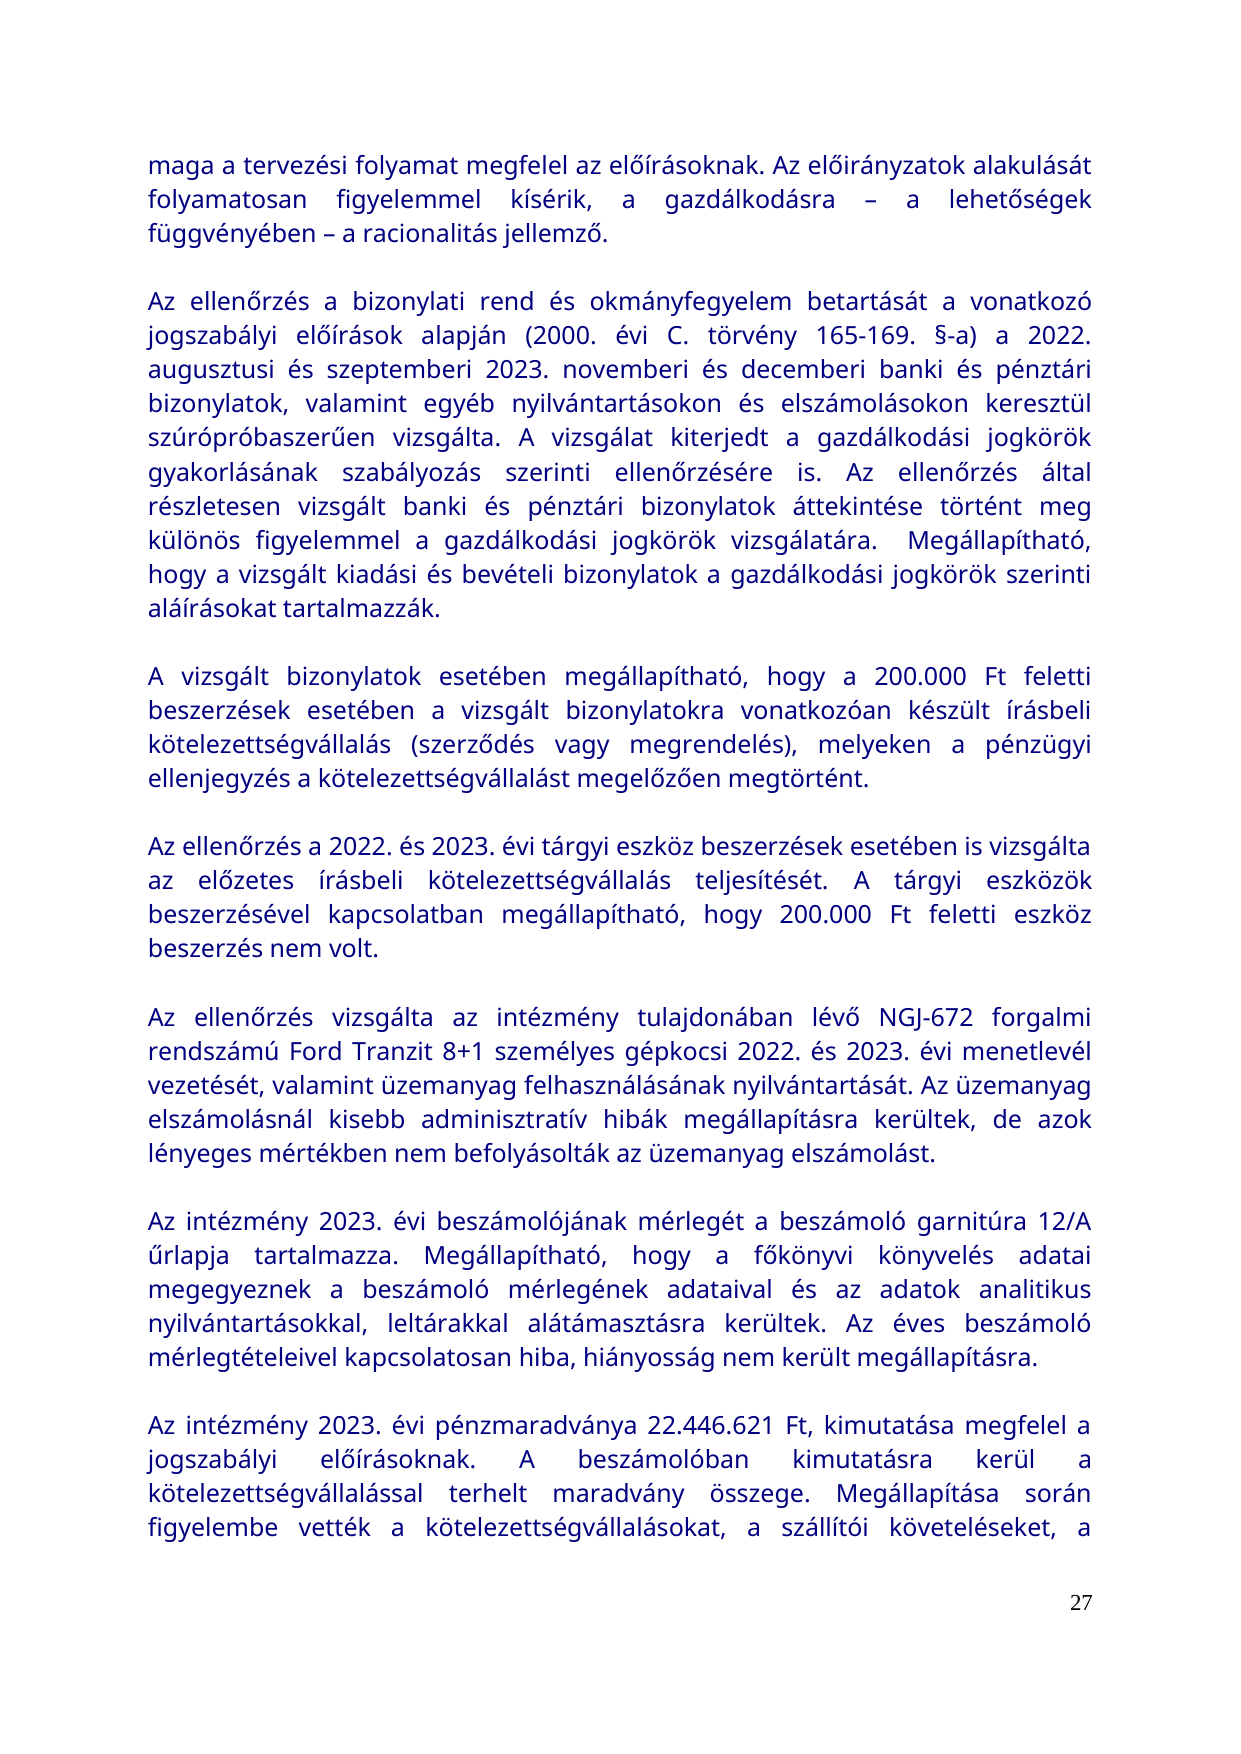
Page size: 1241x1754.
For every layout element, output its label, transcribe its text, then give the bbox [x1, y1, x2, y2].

text Az intézmény 2023. évi beszámolójának mérlegét a beszámoló garnitúra 12/A űrlapja tartalmazza. Megállapítható, hogy a főkönyvi könyvelés adatai megegyeznek a beszámoló mérlegének adataival és az adatok analitikus nyilvántartásokkal, leltárakkal alátámasztásra kerültek. Az éves beszámoló mérlegtételeivel kapcsolatosan hiba, hiányosság nem került megállapításra. [148, 1203, 1093, 1374]
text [148, 1408, 1093, 1544]
text Az ellenőrzés a bizonylati rend és okmányfegyelem betartását a vonatkozó jogszabályi előírások alapján (2000. évi C. törvény 165-169. §-a) a 2022. augusztusi és szeptemberi 2023. novemberi és decemberi banki és pénztári bizonylatok, valamint egyéb nyilvántartásokon és elszámolásokon keresztül szúrópróbaszerűen vizsgálta. A vizsgálat kiterjedt a gazdálkodási jogkörök gyakorlásának szabályozás szerinti ellenőrzésére is. Az ellenőrzés által részletesen vizsgált banki és pénztári bizonylatok áttekintése történt meg különös figyelemmel a gazdálkodási jogkörök vizsgálatára. Megállapítható, hogy a vizsgált kiadási és bevételi bizonylatok a gazdálkodási jogkörök szerinti aláírásokat tartalmazzák. [148, 284, 1093, 624]
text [148, 148, 1093, 250]
text A vizsgált bizonylatok esetében megállapítható, hogy a 200.000 Ft feletti beszerzések esetében a vizsgált bizonylatokra vonatkozóan készült írásbeli kötelezettségvállalás (szerződés vagy megrendelés), melyeken a pénzügyi ellenjegyzés a kötelezettségvállalást megelőzően megtörtént. [148, 658, 1093, 795]
text Az ellenőrzés vizsgálta az intézmény tulajdonában lévő NGJ-672 forgalmi rendszámú Ford Tranzit 8+1 személyes gépkocsi 2022. és 2023. évi menetlevél vezetését, valamint üzemanyag felhasználásának nyilvántartását. Az üzemanyag elszámolásnál kisebb adminisztratív hibák megállapításra kerültek, de azok lényeges mértékben nem befolyásolták az üzemanyag elszámolást. [148, 999, 1093, 1169]
text Az ellenőrzés a 2022. és 2023. évi tárgyi eszköz beszerzések esetében is vizsgálta az előzetes írásbeli kötelezettségvállalás teljesítését. A tárgyi eszközök beszerzésével kapcsolatban megállapítható, hogy 200.000 Ft feletti eszköz beszerzés nem volt. [148, 829, 1093, 965]
